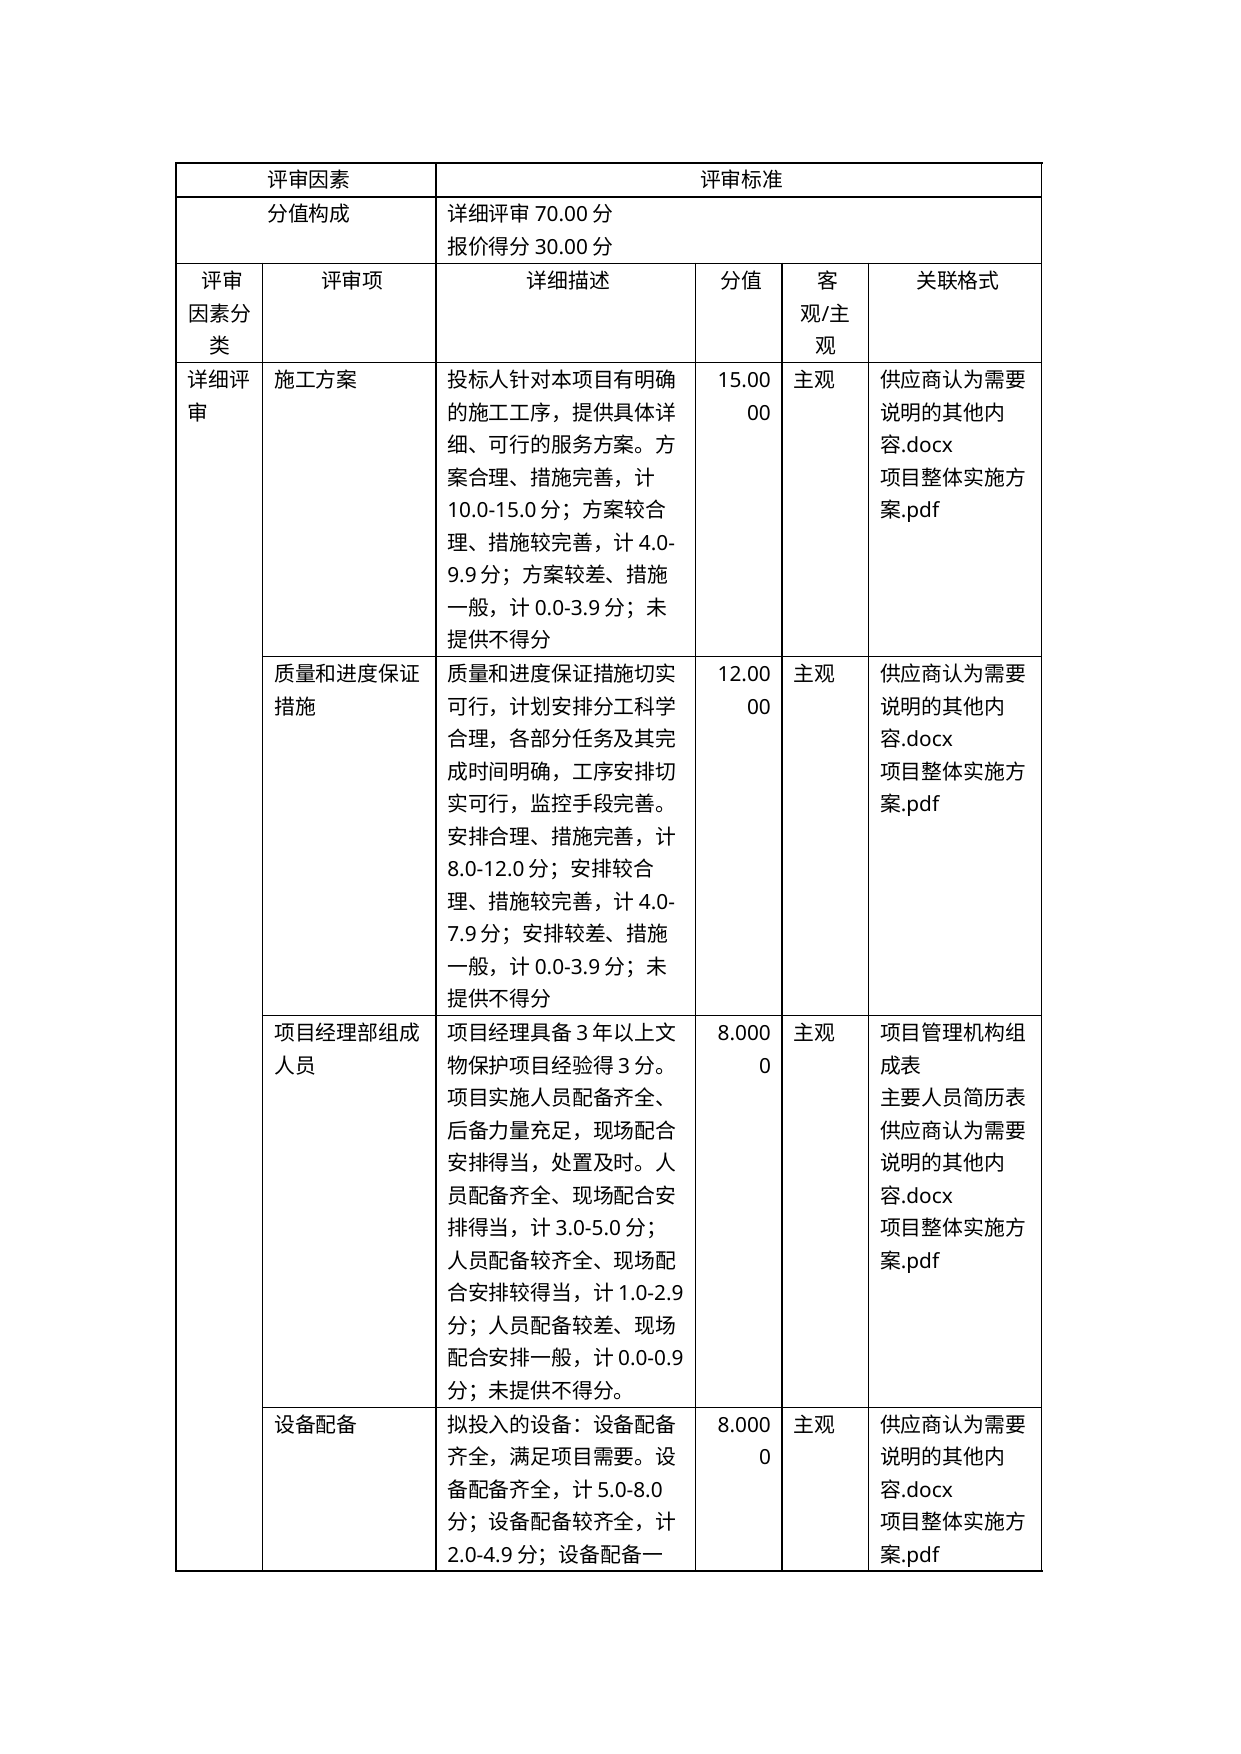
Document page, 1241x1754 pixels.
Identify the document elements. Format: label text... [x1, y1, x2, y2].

table_cell 项目经理具备3年以上文物保护项目经验得3分。项目实施人员配备齐全、后备力量充足，现场配合安排得当，处置及时。人员配备齐全、现场配合安排得当，计3.0-5.0分；人员配备较齐全、现场配合安排较得当，计1.0-2.9分；人员配备较差、现场配合安排一般，计0.0-0.9分；未提供不得分。 [437, 1016, 695, 1406]
table_cell 供应商认为需要说明的其他内容.docx 项目整体实施方案.pdf [869, 657, 1041, 1015]
table_cell 主观 [783, 1408, 868, 1570]
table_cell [869, 1408, 1041, 1570]
table_cell 质量和进度保证措施 [263, 657, 435, 1015]
table_cell 评审项 [263, 264, 435, 362]
table_cell 详细评审 [177, 363, 262, 1570]
table_cell 评审因素分类 [177, 264, 262, 362]
table_cell 项目经理部组成人员 [263, 1016, 435, 1406]
table_cell 主观 [783, 657, 868, 1015]
table_cell 设备配备 [263, 1408, 435, 1570]
table_cell 项目管理机构组成表 主要人员简历表 供应商认为需要说明的其他内容.docx 项目整体实施方案.pdf [869, 1016, 1041, 1406]
table_cell 主观 [783, 1016, 868, 1406]
table_cell 质量和进度保证措施切实可行，计划安排分工科学合理，各部分任务及其完成时间明确，工序安排切实可行，监控手段完善。安排合理、措施完善，计8.0-12.0分；安排较合理、措施较完善，计4.0-7.9分；安排较差、措施一般，计0.0-3.9分；未提供不得分 [437, 657, 695, 1015]
table_cell 客观/主观 [783, 264, 868, 362]
table_cell 施工方案 [263, 363, 435, 656]
table_cell 供应商认为需要说明的其他内容.docx 项目整体实施方案.pdf [869, 363, 1041, 656]
table_cell 12.0000 [696, 657, 781, 1015]
table_cell 详细描述 [437, 264, 695, 362]
table_cell 主观 [783, 363, 868, 656]
table_header 评审标准 [437, 164, 1041, 196]
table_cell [437, 1408, 695, 1570]
table_cell 关联格式 [869, 264, 1041, 362]
table_cell 详细评审70.00分 报价得分30.00分 [437, 198, 1041, 263]
table_cell 8.0000 [696, 1408, 781, 1570]
table_cell 投标人针对本项目有明确的施工工序，提供具体详细、可行的服务方案。方案合理、措施完善，计10.0-15.0分；方案较合理、措施较完善，计4.0-9.9分；方案较差、措施一般，计0.0-3.9分；未提供不得分 [437, 363, 695, 656]
table_header 评审因素 [177, 164, 435, 196]
table_cell 分值构成 [177, 198, 435, 263]
table_cell 8.0000 [696, 1016, 781, 1406]
table_cell 分值 [696, 264, 781, 362]
table_cell 15.0000 [696, 363, 781, 656]
